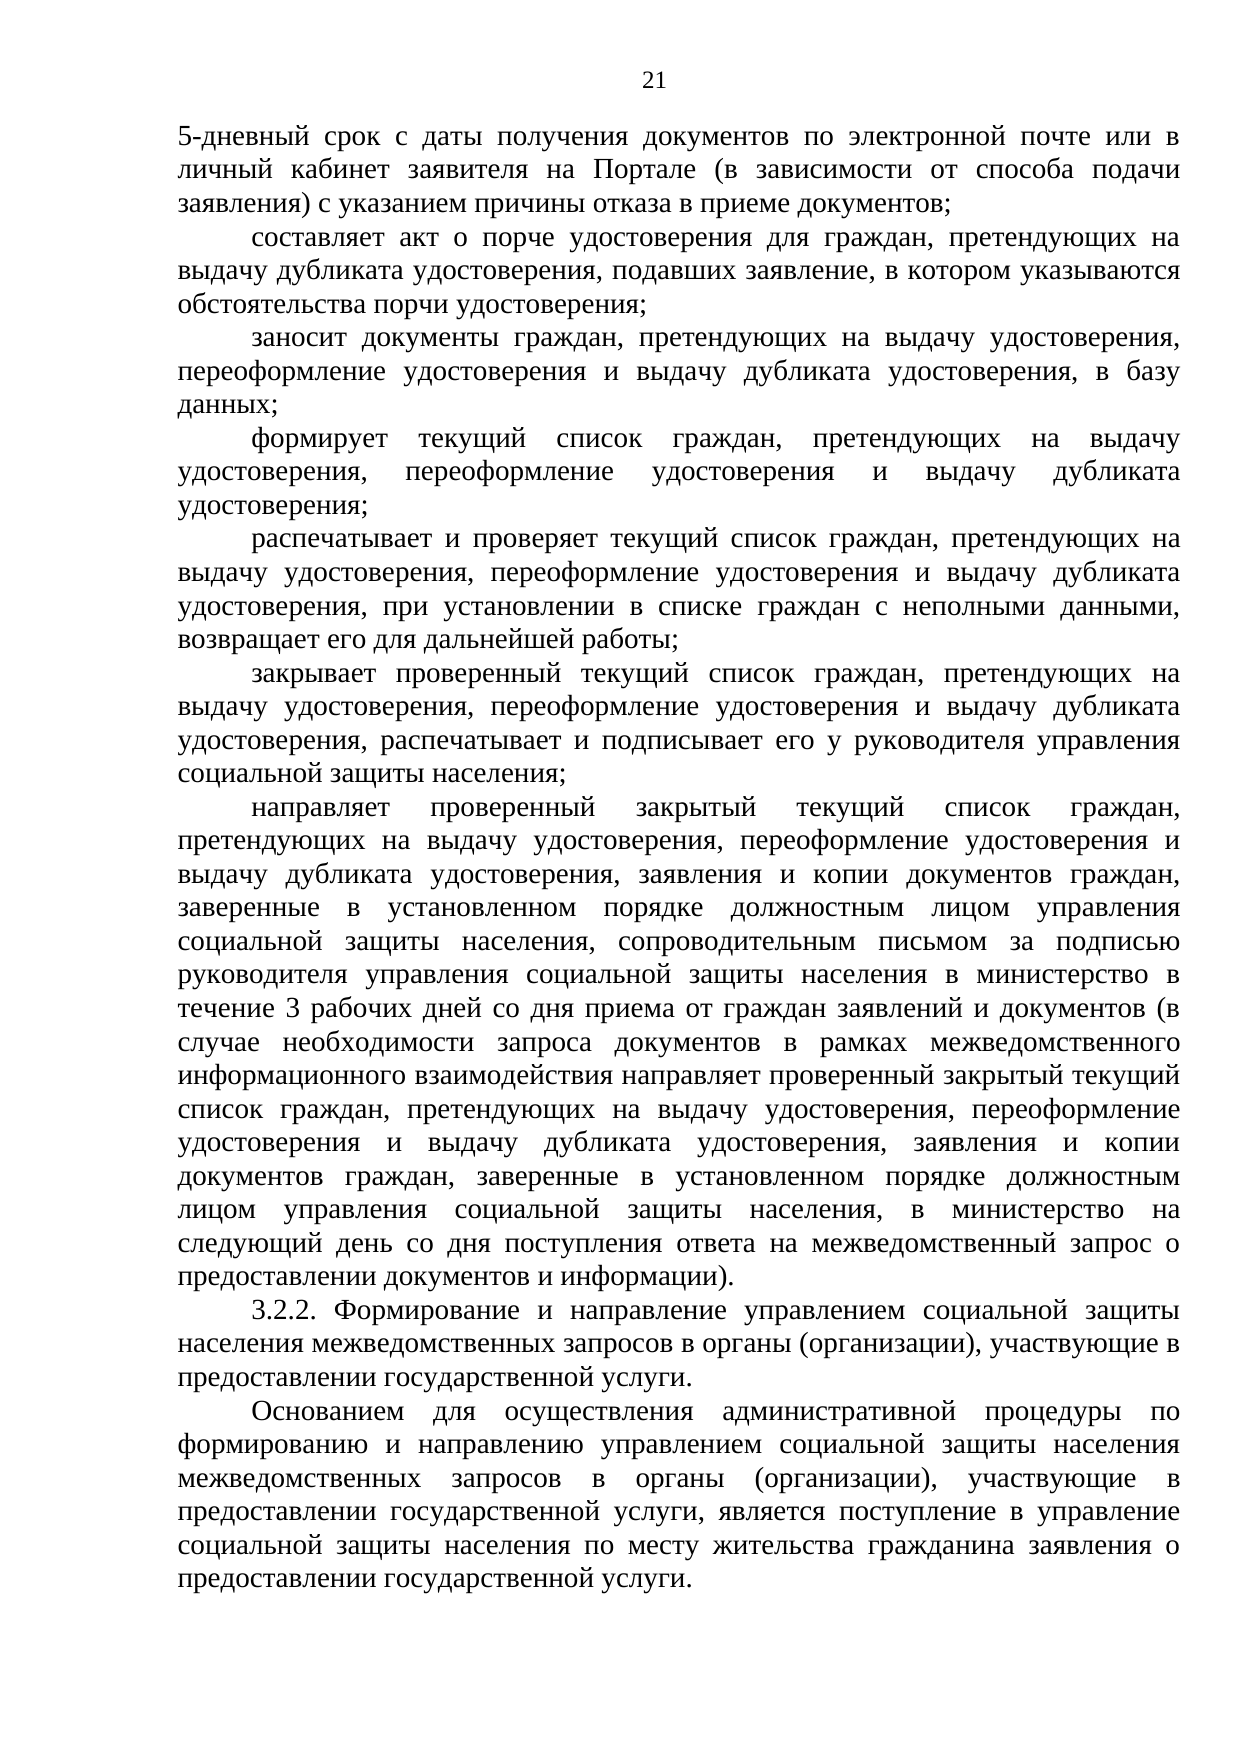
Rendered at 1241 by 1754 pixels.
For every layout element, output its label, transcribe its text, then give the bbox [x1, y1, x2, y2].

text 3.2.2. Формирование и направление управлением социальной защиты населения межведомственных запросов в органы (организации), участвующие в предоставлении государственной услуги. [177, 1292, 1181, 1393]
text направляет проверенный закрытый текущий список граждан, претендующих на выдачу удостоверения, переоформление удостоверения и выдачу дубликата удостоверения, заявления и копии документов граждан, заверенные в установленном порядке должностным лицом управления социальной защиты населения, сопроводительным письмом за подписью руководителя управления социальной защиты населения в министерство в течение 3 рабочих дней со дня приема от граждан заявлений и документов (в случае необходимости запроса документов в рамках межведомственного информационного взаимодействия направляет проверенный закрытый текущий список граждан, претендующих на выдачу удостоверения, переоформление удостоверения и выдачу дубликата удостоверения, заявления и копии документов граждан, заверенные в установленном порядке должностным лицом управления социальной защиты населения, в министерство на следующий день со дня поступления ответа на межведомственный запрос о предоставлении документов и информации). [177, 789, 1181, 1292]
text заносит документы граждан, претендующих на выдачу удостоверения, переоформление удостоверения и выдачу дубликата удостоверения, в базу данных; [177, 319, 1181, 420]
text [177, 118, 1181, 219]
text формирует текущий список граждан, претендующих на выдачу удостоверения, переоформление удостоверения и выдачу дубликата удостоверения; [177, 420, 1181, 521]
text распечатывает и проверяет текущий список граждан, претендующих на выдачу удостоверения, переоформление удостоверения и выдачу дубликата удостоверения, при установлении в списке граждан с неполными данными, возвращает его для дальнейшей работы; [177, 521, 1181, 655]
text Основанием для осуществления административной процедуры по формированию и направлению управлением социальной защиты населения межведомственных запросов в органы (организации), участвующие в предоставлении государственной услуги, является поступление в управление социальной защиты населения по месту жительства гражданина заявления о предоставлении государственной услуги. [177, 1393, 1181, 1594]
text составляет акт о порче удостоверения для граждан, претендующих на выдачу дубликата удостоверения, подавших заявление, в котором указываются обстоятельства порчи удостоверения; [177, 219, 1181, 319]
text закрывает проверенный текущий список граждан, претендующих на выдачу удостоверения, переоформление удостоверения и выдачу дубликата удостоверения, распечатывает и подписывает его у руководителя управления социальной защиты населения; [177, 655, 1181, 789]
